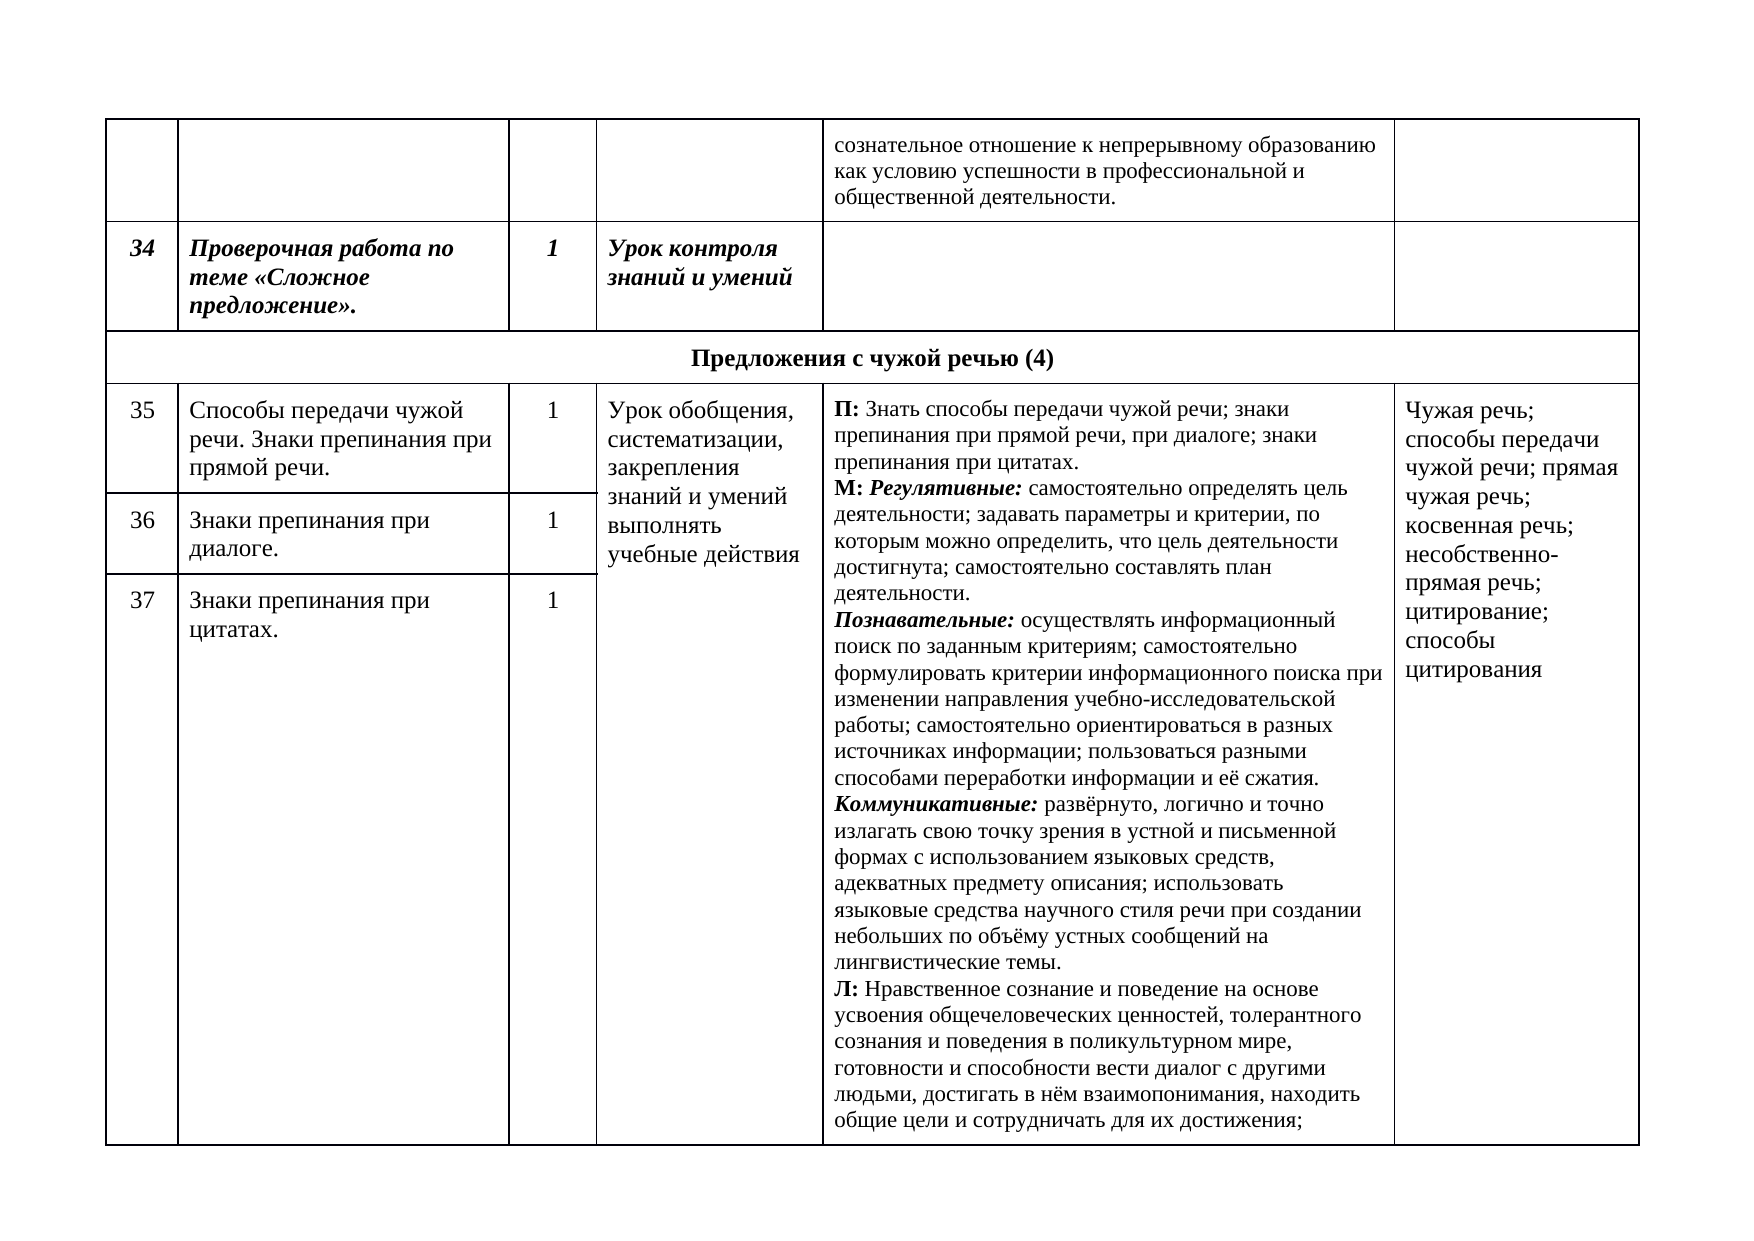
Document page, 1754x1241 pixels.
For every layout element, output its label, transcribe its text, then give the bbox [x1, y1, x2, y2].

table_cell П: Знать способы передачи чужой речи; знаки препинания при прямой речи, при диалоге; знаки препинания при цитатах. М: Регулятивные: самостоятельно определять цель деятельности; задавать параметры и критерии, по которым можно определить, что цель деятельности достигнута; самостоятельно составлять план деятельности. Познавательные: осуществлять информационный поиск по заданным критериям; самостоятельно формулировать критерии информационного поиска при изменении направления учебно-исследовательской работы; самостоятельно ориентироваться в разных источниках информации; пользоваться разными способами переработки информации и её сжатия. Коммуникативные: развёрнуто, логично и точно излагать свою точку зрения в устной и письменной формах с использованием языковых средств, адекватных предмету описания; использовать языковые средства научного стиля речи при создании небольших по объёму устных сообщений на лингвистические темы. Л: Нравственное сознание и поведение на основе усвоения общечеловеческих ценностей, толерантного сознания и поведения в поликультурном мире, готовности и способности вести диалог с другими людьми, достигать в нём взаимопонимания, находить общие цели и сотрудничать для их достижения; принятие гуманистических ценностей, осознанное, уважительное и доброжелательное отношение к другому человеку, его мнению, мировоззрению. [824, 384, 1394, 1144]
table_cell [824, 222, 1394, 330]
table_cell Урок контроля знаний и умений [597, 222, 822, 330]
table_cell Способы передачи чужой речи. Знаки препинания при прямой речи. [179, 384, 508, 492]
table_cell 35 [107, 384, 177, 492]
table_cell 34 [107, 222, 177, 330]
table_cell Предложения с чужой речью (4) [107, 332, 1638, 382]
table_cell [179, 575, 508, 1144]
table_cell 36 [107, 494, 177, 573]
table_cell 33 [107, 120, 177, 221]
table_cell Знаки препинания при диалоге. [179, 494, 508, 573]
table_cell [179, 120, 508, 221]
table_cell 1 [510, 120, 596, 221]
table_cell [1395, 222, 1638, 330]
table_cell Проверочная работа по теме «Сложное предложение». [179, 222, 508, 330]
table_cell 37 [107, 575, 177, 1144]
table_cell Чужая речь; способы передачи чужой речи; прямая чужая речь; косвенная речь; несобственно-прямая речь; цитирование; способы цитирования [1395, 384, 1638, 1144]
table_cell 1 [510, 494, 596, 573]
table_cell 1 [510, 575, 596, 1144]
table_cell 1 [510, 384, 596, 492]
table_cell 1 [510, 222, 596, 330]
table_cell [597, 384, 822, 1144]
